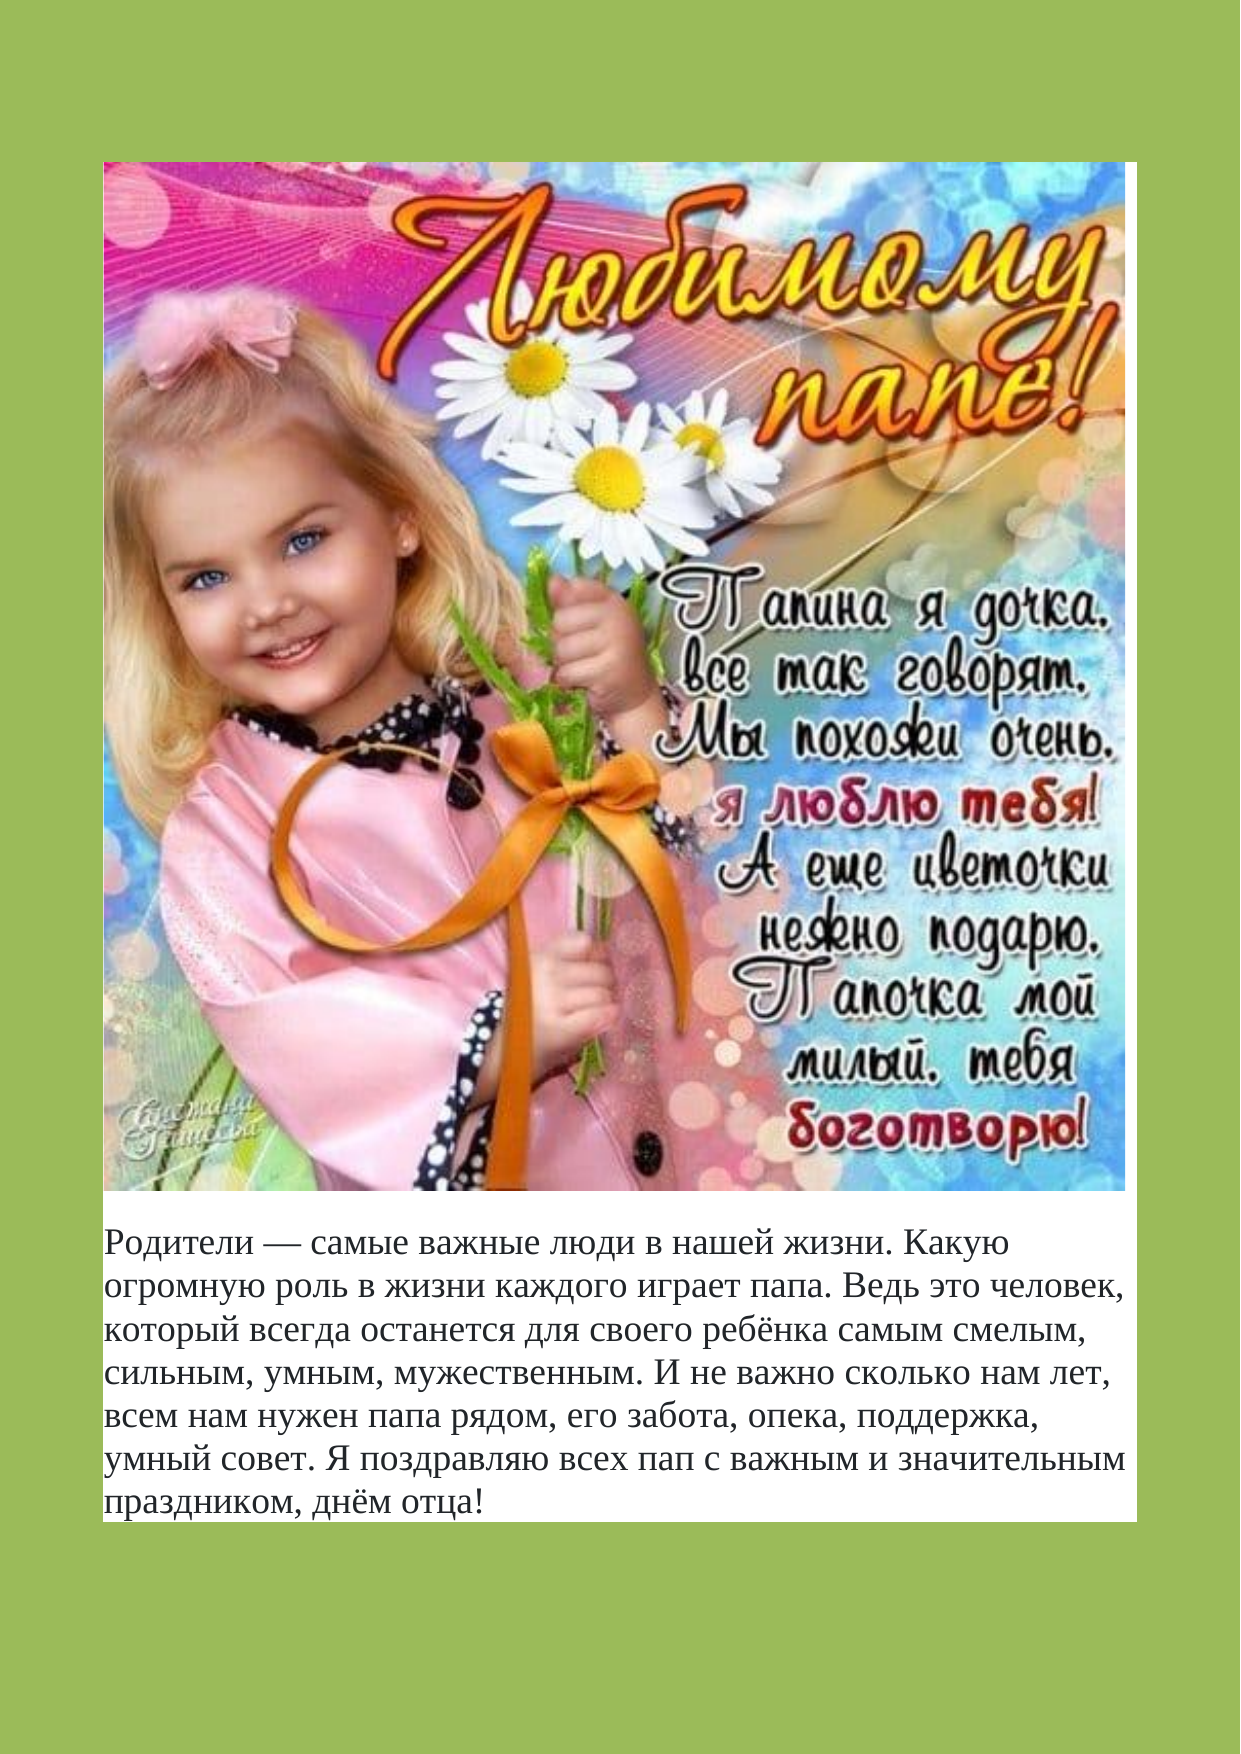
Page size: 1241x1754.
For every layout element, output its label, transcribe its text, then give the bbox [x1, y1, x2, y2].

picture [103, 162, 1126, 1191]
text Родители — самые важные люди в нашей жизни. Какую огромную роль в жизни каждого играет папа. Ведь это человек, который всегда останется для своего ребёнка самым смелым, сильным, умным, мужественным. И не важно сколько нам лет, всем нам нужен папа рядом, его забота, опека, поддержка, умный совет. Я поздравляю всех пап с важным и значительным праздником, днём отца! [103, 1220, 1137, 1522]
